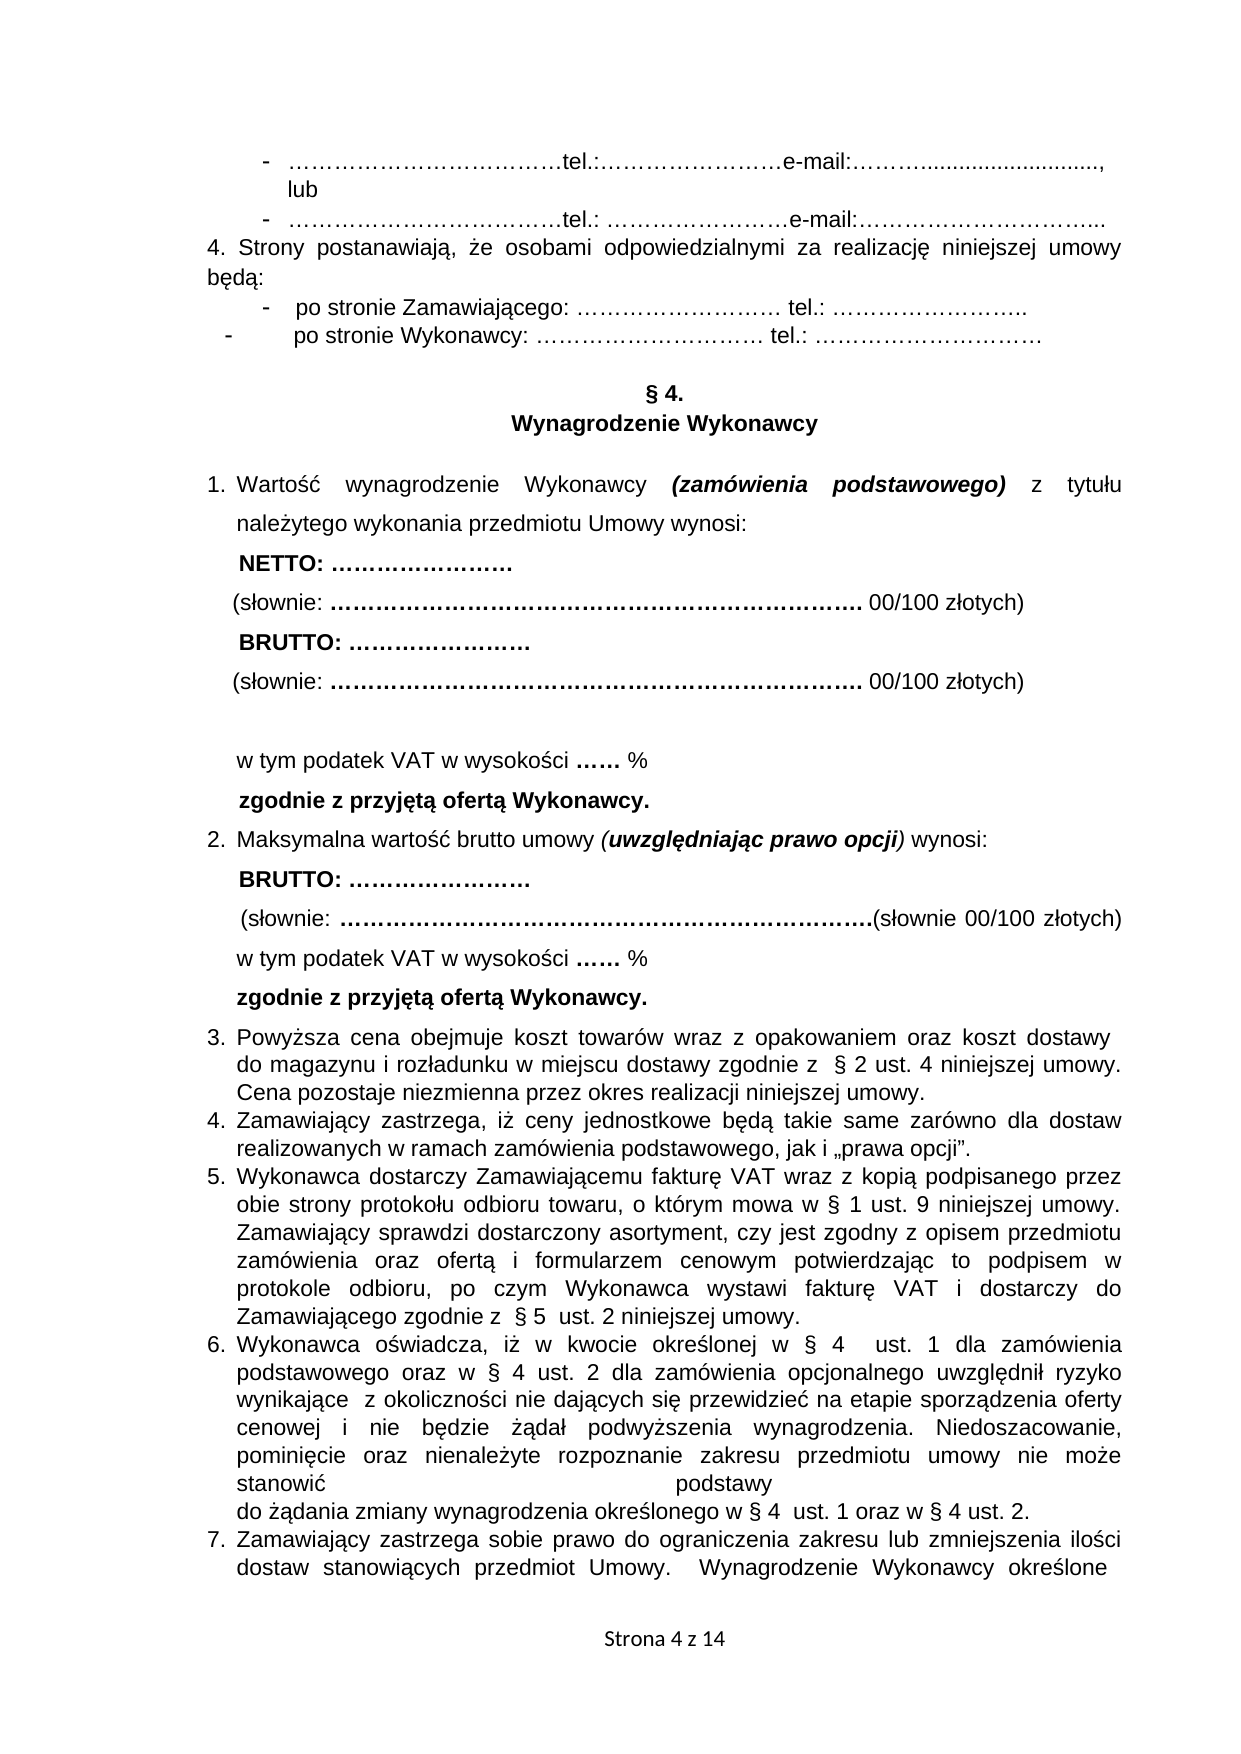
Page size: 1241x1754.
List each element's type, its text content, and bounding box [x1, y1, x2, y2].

list ………………………………tel.: ……………………e-mail:…………………………... [266, 206, 1122, 232]
text NETTO: …………………… [207, 550, 1122, 576]
list Wykonawca oświadcza, iż w kwocie określonej w § 4 ust. 1 dla zamówienia podstawowego oraz w § 4 ust. 2 dla zamówienia opcjonalnego uwzględnił ryzyko wynikające z okoliczności nie dających się przewidzieć na etapie sporządzenia oferty cenowej i nie będzie żądał podwyższenia wynagrodzenia. Niedoszacowanie, pominięcie oraz nienależyte rozpoznanie zakresu przedmiotu umowy nie może stanowić podstawy do żądania zmiany wynagrodzenia określonego w § 4 ust. 1 oraz w § 4 ust. 2. [207, 1331, 1122, 1524]
text (słownie: …………………………………………………………….(słownie 00/100 złotych) w tym podatek VAT w wysokości …… % [207, 905, 1122, 971]
text (słownie: ……………………………………………………………. 00/100 złotych) [207, 589, 1122, 616]
text BRUTTO: …………………… [207, 866, 1122, 892]
list Wartość wynagrodzenie Wykonawcy (zamówienia podstawowego) z tytułu należytego wykonania przedmiotu Umowy wynosi: [207, 471, 1122, 537]
text BRUTTO: …………………… [207, 629, 1122, 655]
text § 4. [207, 380, 1122, 407]
list ………………………………tel.:……………………e-mail:………............................, [266, 148, 1122, 174]
text (słownie: ……………………………………………………………. 00/100 złotych) w tym podatek VAT w wysokości …… % [207, 668, 1122, 773]
list po stronie Wykonawcy: ………………………… tel.: ………………………… [207, 322, 1122, 348]
list Wykonawca dostarczy Zamawiającemu fakturę VAT wraz z kopią podpisanego przez obie strony protokołu odbioru towaru, o którym mowa w § 1 ust. 9 niniejszej umowy. Zamawiający sprawdzi dostarczony asortyment, czy jest zgodny z opisem przedmiotu zamówienia oraz ofertą i formularzem cenowym potwierdzając to podpisem w protokole odbioru, po czym Wykonawca wystawi fakturę VAT i dostarczy do Zamawiającego zgodnie z § 5 ust. 2 niniejszej umowy. [207, 1163, 1122, 1329]
list Zamawiający zastrzega, iż ceny jednostkowe będą takie same zarówno dla dostaw realizowanych w ramach zamówienia podstawowego, jak i „prawa opcji”. [207, 1107, 1122, 1162]
text Wynagrodzenie Wykonawcy [207, 410, 1122, 437]
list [207, 1526, 1122, 1580]
text zgodnie z przyjętą ofertą Wykonawcy. [207, 984, 1122, 1010]
text 4. Strony postanawiają, że osobami odpowiedzialnymi za realizację niniejszej umowy będą: [207, 234, 1122, 290]
list Maksymalna wartość brutto umowy (uwzględniając prawo opcji) wynosi: [207, 826, 1122, 852]
text lub [287, 176, 1122, 202]
text zgodnie z przyjętą ofertą Wykonawcy. [207, 787, 1122, 813]
list Powyższa cena obejmuje koszt towarów wraz z opakowaniem oraz koszt dostawy do magazynu i rozładunku w miejscu dostawy zgodnie z § 2 ust. 4 niniejszej umowy. Cena pozostaje niezmienna przez okres realizacji niniejszej umowy. [207, 1023, 1122, 1106]
list po stronie Zamawiającego: ……………………… tel.: …………………….. [266, 294, 1122, 321]
